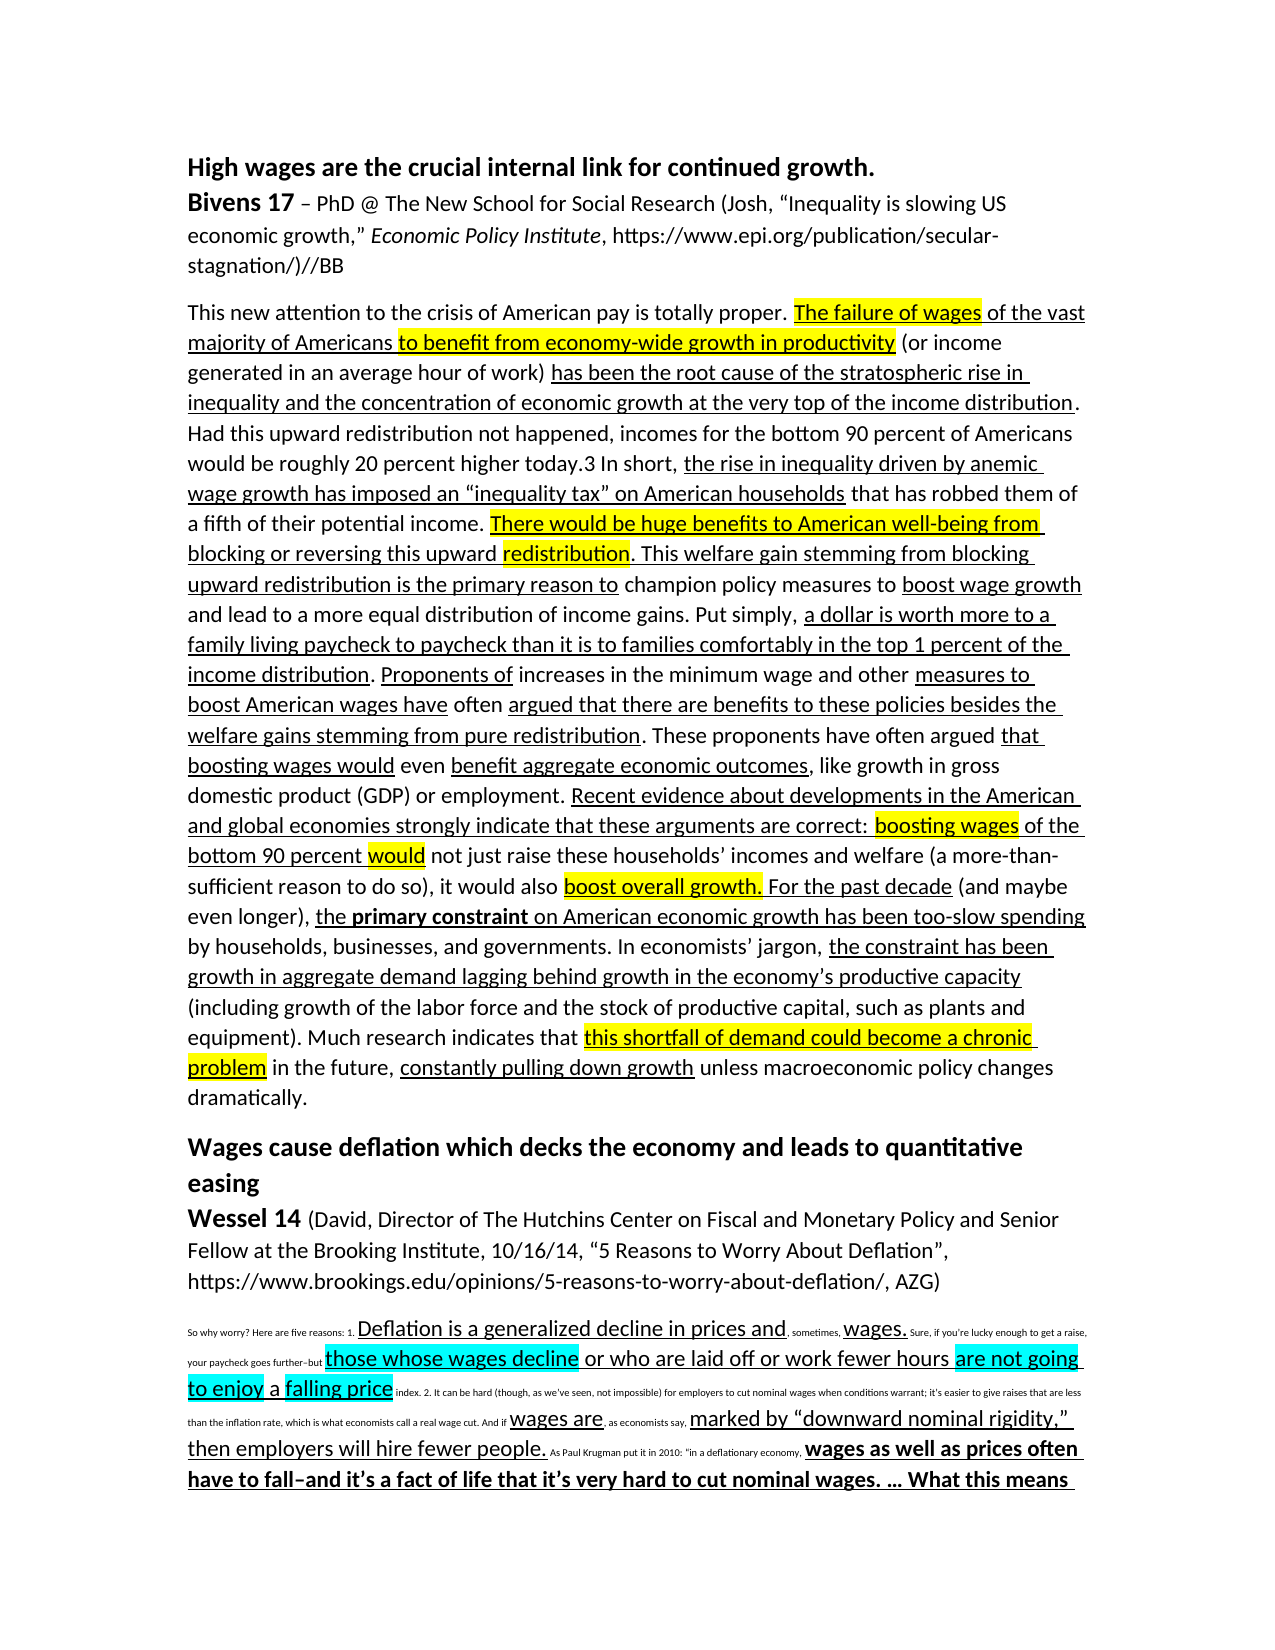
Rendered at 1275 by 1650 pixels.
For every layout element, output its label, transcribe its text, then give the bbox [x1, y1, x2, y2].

subtitle High wages are the crucial internal link for continued growth. [187, 150, 1087, 183]
text This new attention to the crisis of American pay is totally proper. The failure of wages of the vast majority of Americans to benefit from economy-wide growth in productivity (or income generated in an average hour of work) has been the root cause of the stratospheric rise in inequality and the concentration of economic growth at the very top of the income distribution. Had this upward redistribution not happened, incomes for the bottom 90 percent of Americans would be roughly 20 percent higher today.3 In short, the rise in inequality driven by anemic wage growth has imposed an “inequality tax” on American households that has robbed them of a fifth of their potential income. There would be huge benefits to American well-being from blocking or reversing this upward redistribution. This welfare gain stemming from blocking upward redistribution is the primary reason to champion policy measures to boost wage growth and lead to a more equal distribution of income gains. Put simply, a dollar is worth more to a family living paycheck to paycheck than it is to families comfortably in the top 1 percent of the income distribution. Proponents of increases in the minimum wage and other measures to boost American wages have often argued that there are benefits to these policies besides the welfare gains stemming from pure redistribution. These proponents have often argued that boosting wages would even benefit aggregate economic outcomes, like growth in gross domestic product (GDP) or employment. Recent evidence about developments in the American and global economies strongly indicate that these arguments are correct: boosting wages of the bottom 90 percent would not just raise these households’ incomes and welfare (a more-than-sufficient reason to do so), it would also boost overall growth. For the past decade (and maybe even longer), the primary constraint on American economic growth has been too-slow spending by households, businesses, and governments. In economists’ jargon, the constraint has been growth in aggregate demand lagging behind growth in the economy’s productive capacity (including growth of the labor force and the stock of productive capital, such as plants and equipment). Much research indicates that this shortfall of demand could become a chronic problem in the future, constantly pulling down growth unless macroeconomic policy changes dramatically. [187, 298, 1087, 1111]
text Bivens 17 – PhD @ The New School for Social Research (Josh, “Inequality is slowing US economic growth,” Economic Policy Institute, https://www.epi.org/publication/secular-stagnation/)//BB [187, 186, 1087, 279]
subtitle Wages cause deflation which decks the economy and leads to quantitative easing [187, 1130, 1087, 1199]
text Wessel 14 (David, Director of The Hutchins Center on Fiscal and Monetary Policy and Senior Fellow at the Brooking Institute, 10/16/14, “5 Reasons to Worry About Deflation”, https://www.brookings.edu/opinions/5-reasons-to-worry-about-deflation/, AZG) [187, 1201, 1087, 1295]
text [187, 1314, 1087, 1493]
